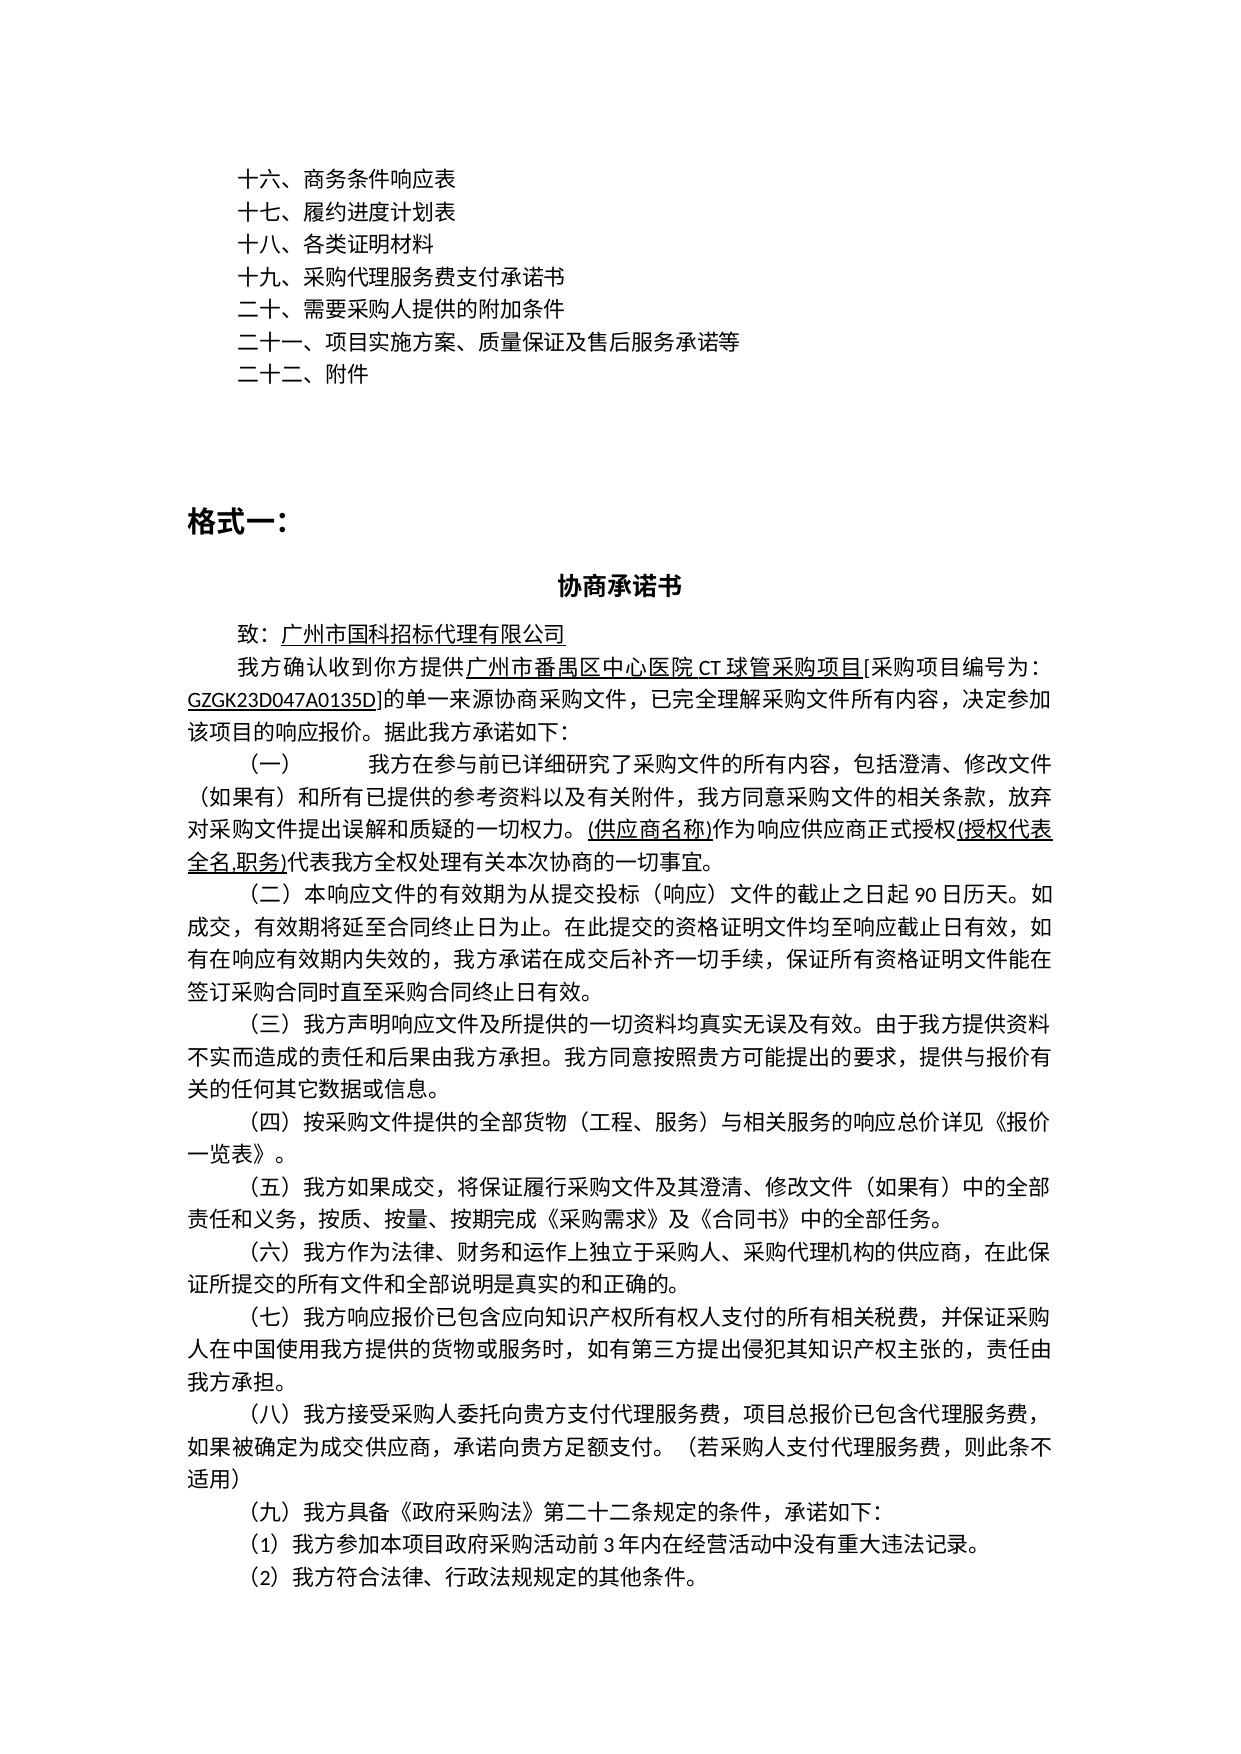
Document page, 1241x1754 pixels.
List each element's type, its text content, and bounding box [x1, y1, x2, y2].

text （一） 我方在参与前已详细研究了采购文件的所有内容，包括澄清、修改文件（如果有）和所有已提供的参考资料以及有关附件，我方同意采购文件的相关条款，放弃对采购文件提出误解和质疑的一切权力。(供应商名称)作为响应供应商正式授权(授权代表全名,职务)代表我方全权处理有关本次协商的一切事宜。 [187, 747, 1053, 877]
text 致：广州市国科招标代理有限公司 [187, 617, 1053, 649]
text 十六、商务条件响应表 [187, 162, 1053, 194]
text （七）我方响应报价已包含应向知识产权所有权人支付的所有相关税费，并保证采购人在中国使用我方提供的货物或服务时，如有第三方提出侵犯其知识产权主张的，责任由我方承担。 [187, 1299, 1053, 1397]
text （二）本响应文件的有效期为从提交投标（响应）文件的截止之日起90日历天。如成交，有效期将延至合同终止日为止。在此提交的资格证明文件均至响应截止日有效，如有在响应有效期内失效的，我方承诺在成交后补齐一切手续，保证所有资格证明文件能在签订采购合同时直至采购合同终止日有效。 [187, 877, 1053, 1007]
text （四）按采购文件提供的全部货物（工程、服务）与相关服务的响应总价详见《报价一览表》。 [187, 1104, 1053, 1169]
text 我方确认收到你方提供广州市番禺区中心医院CT球管采购项目[采购项目编号为：GZGK23D047A0135D]的单一来源协商采购文件，已完全理解采购文件所有内容，决定参加该项目的响应报价。据此我方承诺如下： [187, 649, 1053, 747]
text 二十一、项目实施方案、质量保证及售后服务承诺等 [187, 324, 1053, 357]
text （六）我方作为法律、财务和运作上独立于采购人、采购代理机构的供应商，在此保证所提交的所有文件和全部说明是真实的和正确的。 [187, 1234, 1053, 1299]
text 格式一： [187, 487, 1053, 552]
text 十九、采购代理服务费支付承诺书 [187, 259, 1053, 292]
text （八）我方接受采购人委托向贵方支付代理服务费，项目总报价已包含代理服务费，如果被确定为成交供应商，承诺向贵方足额支付。（若采购人支付代理服务费，则此条不适用） [187, 1397, 1053, 1494]
text 十七、履约进度计划表 [187, 194, 1053, 227]
text （2）我方符合法律、行政法规规定的其他条件。 [187, 1559, 1053, 1592]
text （五）我方如果成交，将保证履行采购文件及其澄清、修改文件（如果有）中的全部责任和义务，按质、按量、按期完成《采购需求》及《合同书》中的全部任务。 [187, 1169, 1053, 1234]
text 二十二、附件 [187, 357, 1053, 389]
text （三）我方声明响应文件及所提供的一切资料均真实无误及有效。由于我方提供资料不实而造成的责任和后果由我方承担。我方同意按照贵方可能提出的要求，提供与报价有关的任何其它数据或信息。 [187, 1007, 1053, 1104]
text （1）我方参加本项目政府采购活动前3年内在经营活动中没有重大违法记录。 [187, 1527, 1053, 1559]
text （九）我方具备《政府采购法》第二十二条规定的条件，承诺如下： [187, 1494, 1053, 1527]
text 协商承诺书 [187, 552, 1053, 617]
text 二十、需要采购人提供的附加条件 [187, 292, 1053, 324]
text 十八、各类证明材料 [187, 227, 1053, 259]
